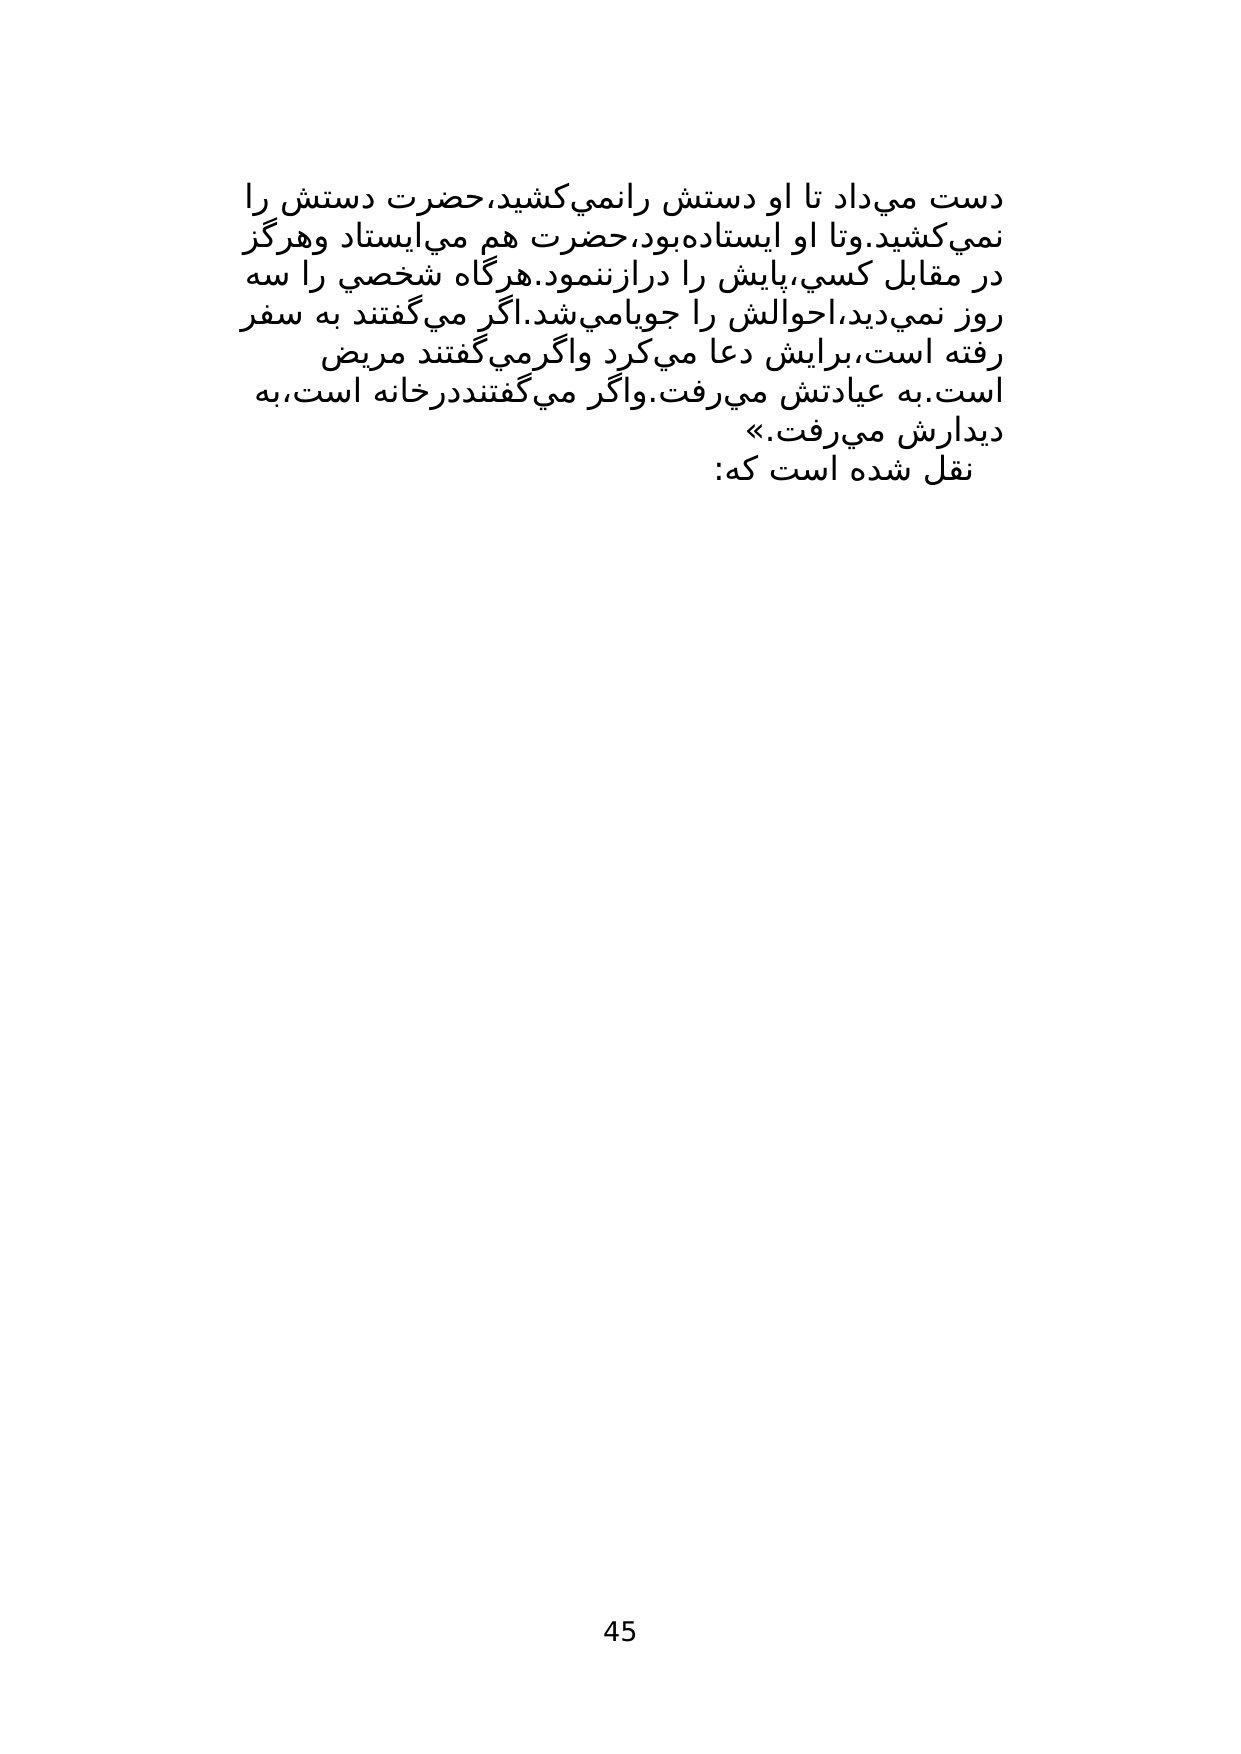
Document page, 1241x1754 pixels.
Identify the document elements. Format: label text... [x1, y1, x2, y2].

text نقل‌ شده‌ است‌ كه‌: [236, 449, 1004, 488]
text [236, 177, 1004, 449]
